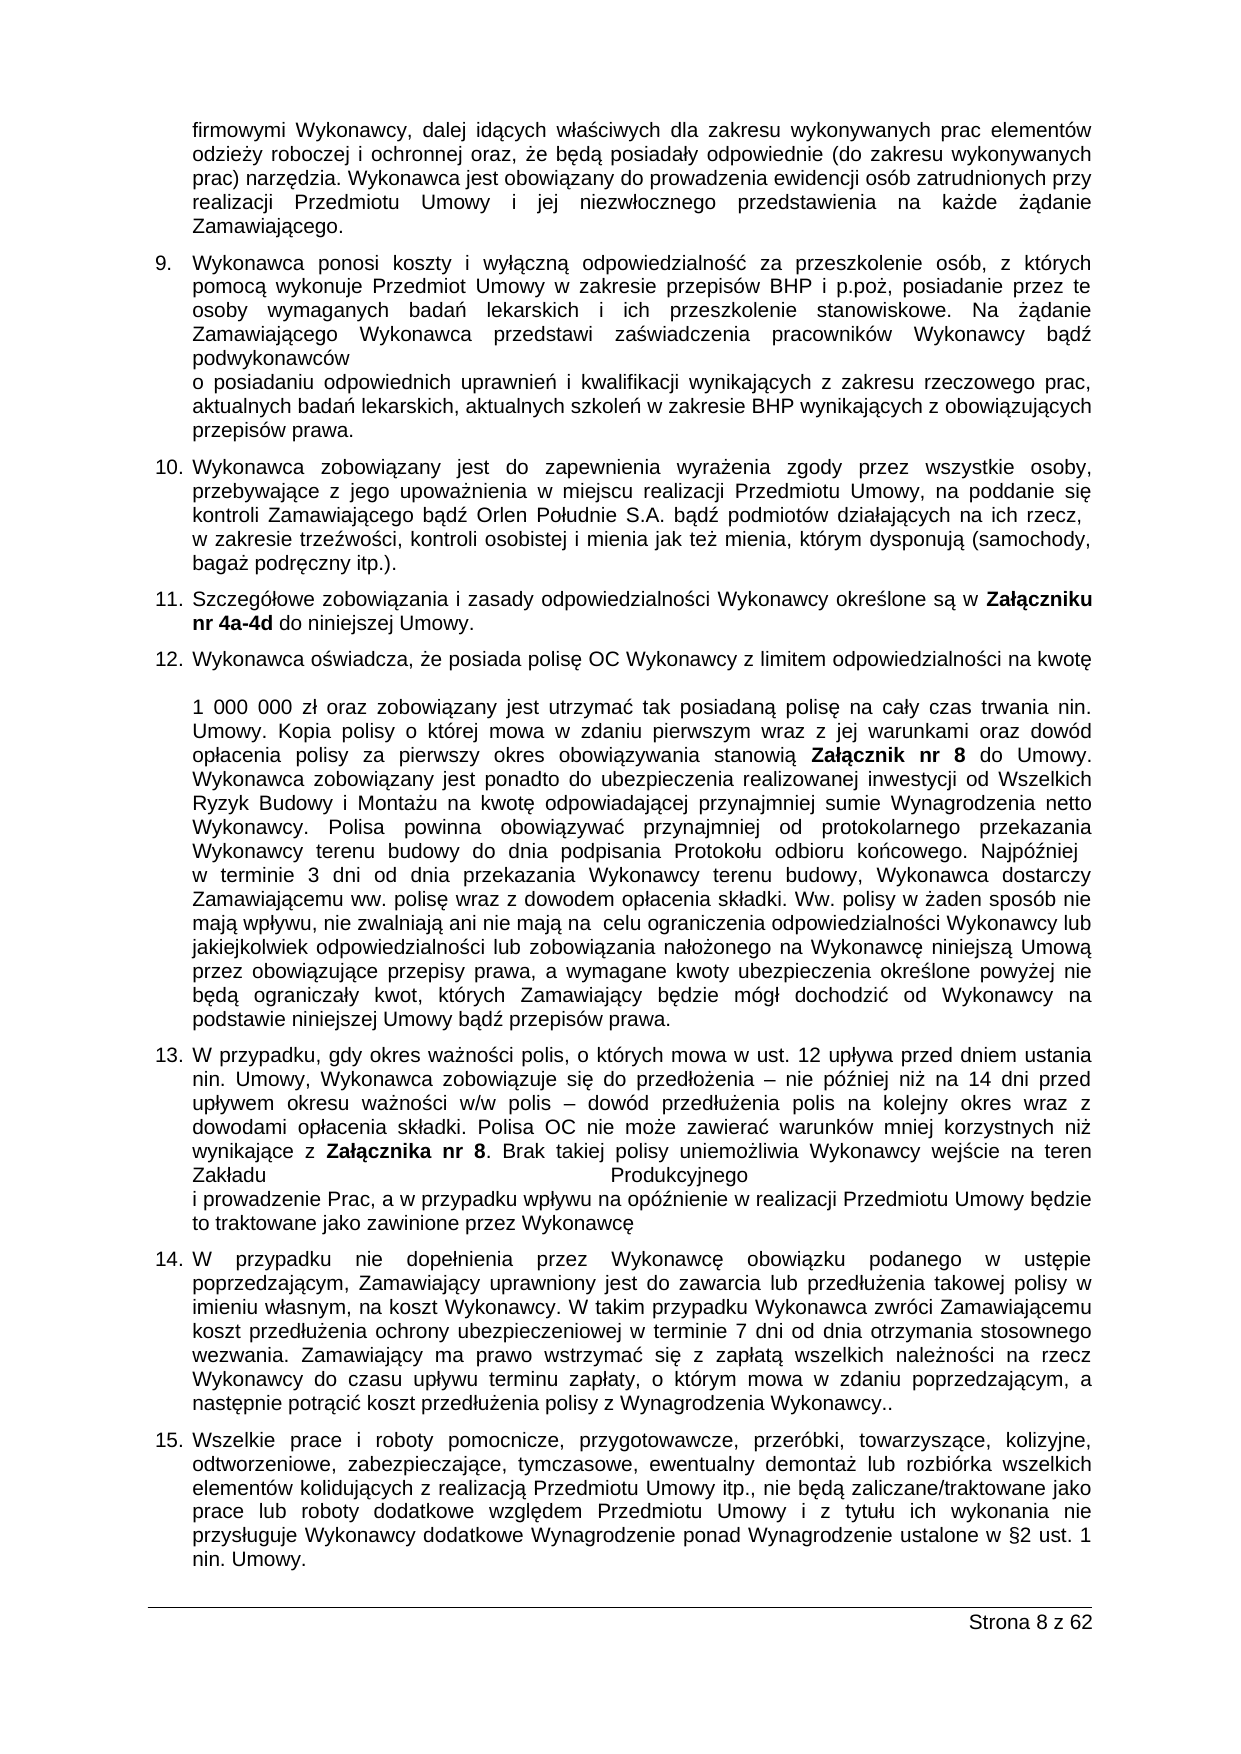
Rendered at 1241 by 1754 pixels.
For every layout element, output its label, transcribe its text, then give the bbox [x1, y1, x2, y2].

list Szczegółowe zobowiązania i zasady odpowiedzialności Wykonawcy określone są w Załączniku nr 4a-4d do niniejszej Umowy. [155, 587, 1092, 635]
list Wykonawca zobowiązany jest do zapewnienia wyrażenia zgody przez wszystkie osoby, przebywające z jego upoważnienia w miejscu realizacji Przedmiotu Umowy, na poddanie się kontroli Zamawiającego bądź Orlen Południe S.A. bądź podmiotów działających na ich rzecz, w zakresie trzeźwości, kontroli osobistej i mienia jak też mienia, którym dysponują (samochody, bagaż podręczny itp.). [155, 454, 1092, 574]
list Wszelkie prace i roboty pomocnicze, przygotowawcze, przeróbki, towarzyszące, kolizyjne, odtworzeniowe, zabezpieczające, tymczasowe, ewentualny demontaż lub rozbiórka wszelkich elementów kolidujących z realizacją Przedmiotu Umowy itp., nie będą zaliczane/traktowane jako prace lub roboty dodatkowe względem Przedmiotu Umowy i z tytułu ich wykonania nie przysługuje Wykonawcy dodatkowe Wynagrodzenie ponad Wynagrodzenie ustalone w §2 ust. 1 nin. Umowy. [155, 1427, 1092, 1571]
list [155, 118, 1092, 238]
list W przypadku, gdy okres ważności polis, o których mowa w ust. 12 upływa przed dniem ustania nin. Umowy, Wykonawca zobowiązuje się do przedłożenia – nie później niż na 14 dni przed upływem okresu ważności w/w polis – dowód przedłużenia polis na kolejny okres wraz z dowodami opłacenia składki. Polisa OC nie może zawierać warunków mniej korzystnych niż wynikające z Załącznika nr 8. Brak takiej polisy uniemożliwia Wykonawcy wejście na teren Zakładu Produkcyjnego i prowadzenie Prac, a w przypadku wpływu na opóźnienie w realizacji Przedmiotu Umowy będzie to traktowane jako zawinione przez Wykonawcę [155, 1043, 1092, 1235]
list Wykonawca oświadcza, że posiada polisę OC Wykonawcy z limitem odpowiedzialności na kwotę 1 000 000 zł oraz zobowiązany jest utrzymać tak posiadaną polisę na cały czas trwania nin. Umowy. Kopia polisy o której mowa w zdaniu pierwszym wraz z jej warunkami oraz dowód opłacenia polisy za pierwszy okres obowiązywania stanowią Załącznik nr 8 do Umowy. Wykonawca zobowiązany jest ponadto do ubezpieczenia realizowanej inwestycji od Wszelkich Ryzyk Budowy i Montażu na kwotę odpowiadającej przynajmniej sumie Wynagrodzenia netto Wykonawcy. Polisa powinna obowiązywać przynajmniej od protokolarnego przekazania Wykonawcy terenu budowy do dnia podpisania Protokołu odbioru końcowego. Najpóźniej w terminie 3 dni od dnia przekazania Wykonawcy terenu budowy, Wykonawca dostarczy Zamawiającemu ww. polisę wraz z dowodem opłacenia składki. Ww. polisy w żaden sposób nie mają wpływu, nie zwalniają ani nie mają na celu ograniczenia odpowiedzialności Wykonawcy lub jakiejkolwiek odpowiedzialności lub zobowiązania nałożonego na Wykonawcę niniejszą Umową przez obowiązujące przepisy prawa, a wymagane kwoty ubezpieczenia określone powyżej nie będą ograniczały kwot, których Zamawiający będzie mógł dochodzić od Wykonawcy na podstawie niniejszej Umowy bądź przepisów prawa. [155, 647, 1092, 1031]
list W przypadku nie dopełnienia przez Wykonawcę obowiązku podanego w ustępie poprzedzającym, Zamawiający uprawniony jest do zawarcia lub przedłużenia takowej polisy w imieniu własnym, na koszt Wykonawcy. W takim przypadku Wykonawca zwróci Zamawiającemu koszt przedłużenia ochrony ubezpieczeniowej w terminie 7 dni od dnia otrzymania stosownego wezwania. Zamawiający ma prawo wstrzymać się z zapłatą wszelkich należności na rzecz Wykonawcy do czasu upływu terminu zapłaty, o którym mowa w zdaniu poprzedzającym, a następnie potrącić koszt przedłużenia polisy z Wynagrodzenia Wykonawcy.. [155, 1247, 1092, 1415]
list Wykonawca ponosi koszty i wyłączną odpowiedzialność za przeszkolenie osób, z których pomocą wykonuje Przedmiot Umowy w zakresie przepisów BHP i p.poż, posiadanie przez te osoby wymaganych badań lekarskich i ich przeszkolenie stanowiskowe. Na żądanie Zamawiającego Wykonawca przedstawi zaświadczenia pracowników Wykonawcy bądź podwykonawców o posiadaniu odpowiednich uprawnień i kwalifikacji wynikających z zakresu rzeczowego prac, aktualnych badań lekarskich, aktualnych szkoleń w zakresie BHP wynikających z obowiązujących przepisów prawa. [155, 250, 1092, 442]
